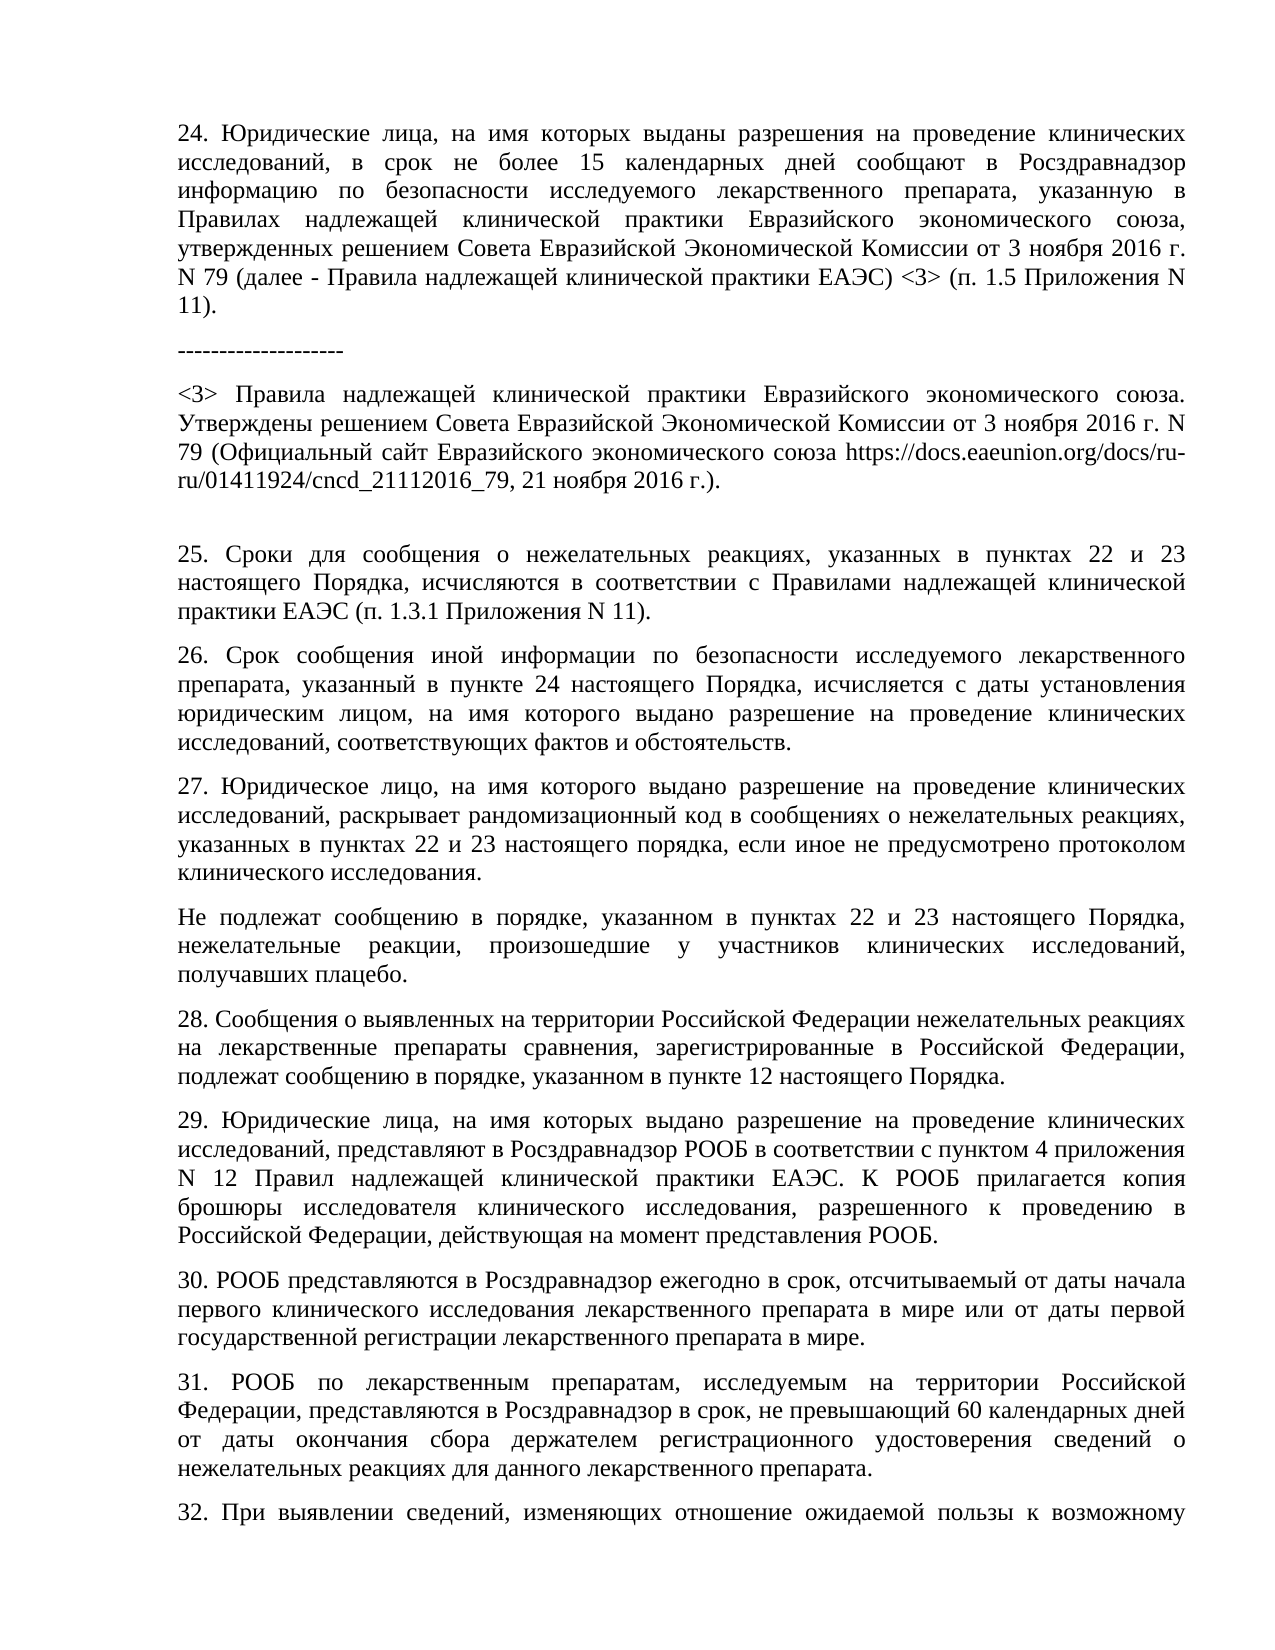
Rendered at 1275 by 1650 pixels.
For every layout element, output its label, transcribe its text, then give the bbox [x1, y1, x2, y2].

text 24. Юридические лица, на имя которых выданы разрешения на проведение клинических исследований, в срок не более 15 календарных дней сообщают в Росздравнадзор информацию по безопасности исследуемого лекарственного препарата, указанную в Правилах надлежащей клинической практики Евразийского экономического союза, утвержденных решением Совета Евразийской Экономической Комиссии от 3 ноября 2016 г. N 79 (далее - Правила надлежащей клинической практики ЕАЭС) <3> (п. 1.5 Приложения N 11). [177, 118, 1186, 319]
text -------------------- [177, 335, 1186, 364]
text 31. РООБ по лекарственным препаратам, исследуемым на территории Российской Федерации, представляются в Росздравнадзор в срок, не превышающий 60 календарных дней от даты окончания сбора держателем регистрационного удостоверения сведений о нежелательных реакциях для данного лекарственного препарата. [177, 1367, 1186, 1482]
text <3> Правила надлежащей клинической практики Евразийского экономического союза. Утверждены решением Совета Евразийской Экономической Комиссии от 3 ноября 2016 г. N 79 (Официальный сайт Евразийского экономического союза https://docs.eaeunion.org/docs/ru-ru/01411924/cncd_21112016_79, 21 ноября 2016 г.). [177, 379, 1186, 494]
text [177, 1497, 1186, 1526]
text 26. Срок сообщения иной информации по безопасности исследуемого лекарственного препарата, указанный в пункте 24 настоящего Порядка, исчисляется с даты установления юридическим лицом, на имя которого выдано разрешение на проведение клинических исследований, соответствующих фактов и обстоятельств. [177, 641, 1186, 756]
text 30. РООБ представляются в Росздравнадзор ежегодно в срок, отсчитываемый от даты начала первого клинического исследования лекарственного препарата в мире или от даты первой государственной регистрации лекарственного препарата в мире. [177, 1265, 1186, 1351]
text 29. Юридические лица, на имя которых выдано разрешение на проведение клинических исследований, представляют в Росздравнадзор РООБ в соответствии с пунктом 4 приложения N 12 Правил надлежащей клинической практики ЕАЭС. К РООБ прилагается копия брошюры исследователя клинического исследования, разрешенного к проведению в Российской Федерации, действующая на момент представления РООБ. [177, 1106, 1186, 1249]
text 28. Сообщения о выявленных на территории Российской Федерации нежелательных реакциях на лекарственные препараты сравнения, зарегистрированные в Российской Федерации, подлежат сообщению в порядке, указанном в пункте 12 настоящего Порядка. [177, 1004, 1186, 1090]
text Не подлежат сообщению в порядке, указанном в пунктах 22 и 23 настоящего Порядка, нежелательные реакции, произошедшие у участников клинических исследований, получавших плацебо. [177, 902, 1186, 988]
text 25. Сроки для сообщения о нежелательных реакциях, указанных в пунктах 22 и 23 настоящего Порядка, исчисляются в соответствии с Правилами надлежащей клинической практики ЕАЭС (п. 1.3.1 Приложения N 11). [177, 539, 1186, 625]
text 27. Юридическое лицо, на имя которого выдано разрешение на проведение клинических исследований, раскрывает рандомизационный код в сообщениях о нежелательных реакциях, указанных в пунктах 22 и 23 настоящего порядка, если иное не предусмотрено протоколом клинического исследования. [177, 771, 1186, 886]
